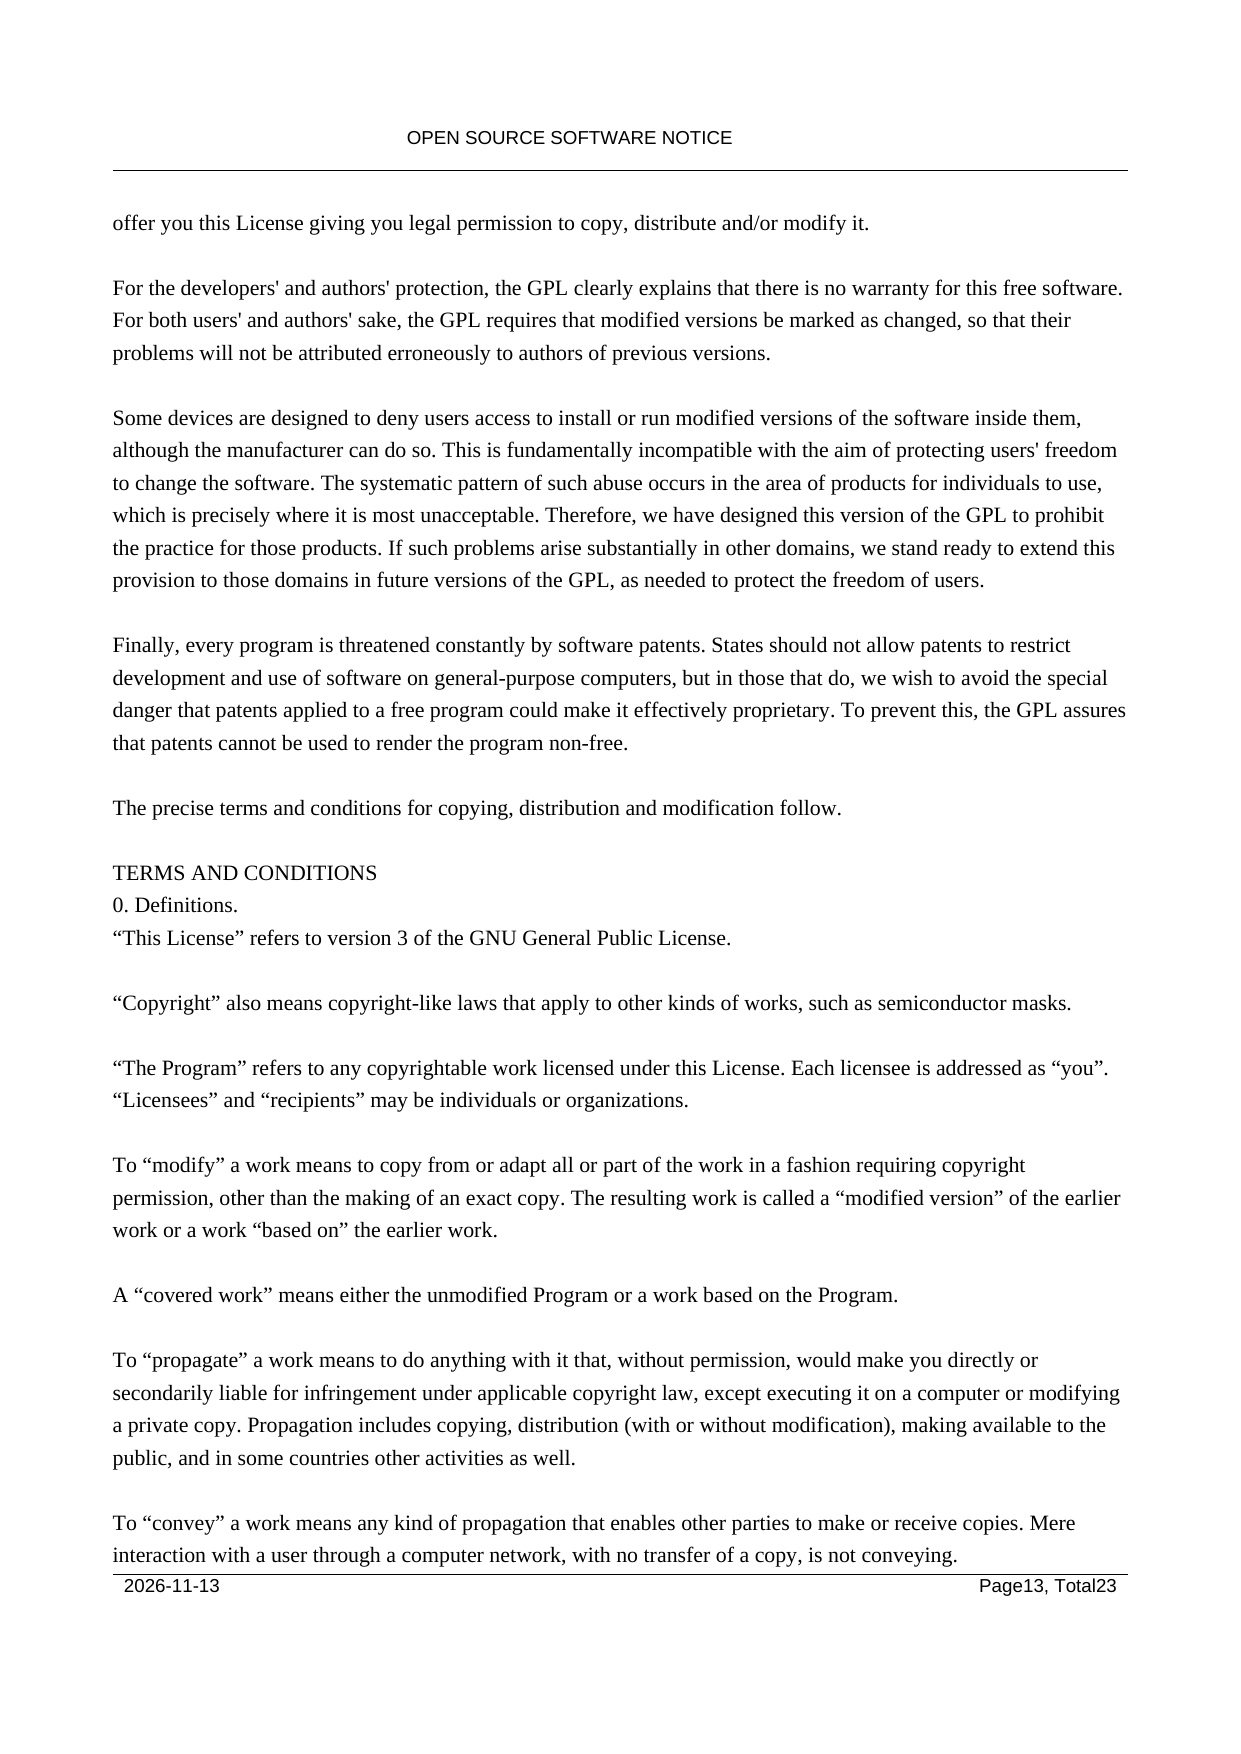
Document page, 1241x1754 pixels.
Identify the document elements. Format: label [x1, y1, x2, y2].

text [112, 206, 1128, 1571]
